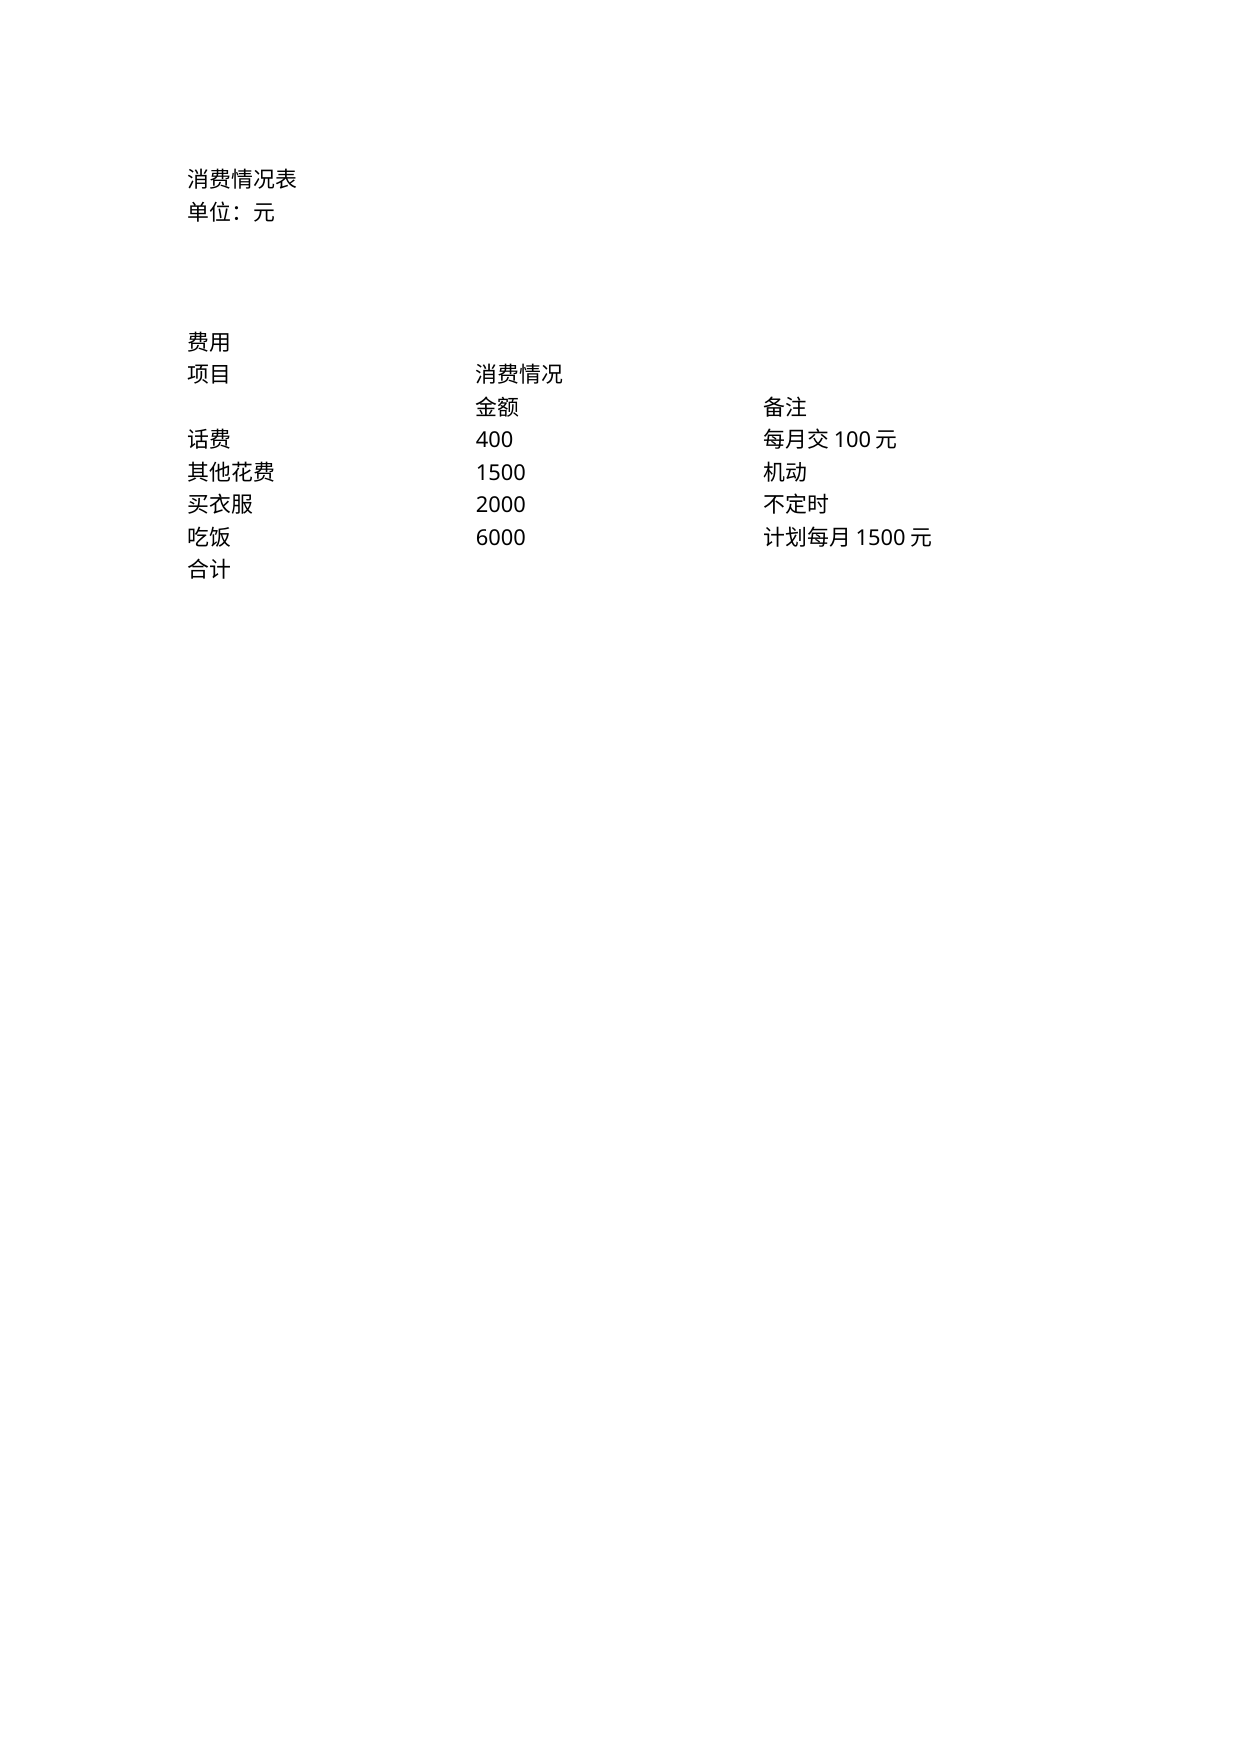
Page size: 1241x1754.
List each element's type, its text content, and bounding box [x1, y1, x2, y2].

text 其他花费 1500 机动 [187, 454, 1053, 487]
text 话费 400 每月交100元 [187, 422, 1053, 454]
text 金额 备注 [187, 389, 1053, 422]
text 买衣服 2000 不定时 [187, 487, 1053, 519]
text 单位：元 [187, 194, 1053, 227]
text 费用 [187, 324, 1053, 357]
text 吃饭 6000 计划每月1500元 [187, 519, 1053, 552]
text 消费情况表 [187, 162, 1053, 194]
text 项目 消费情况 [187, 357, 1053, 389]
text 合计 [187, 552, 1053, 584]
